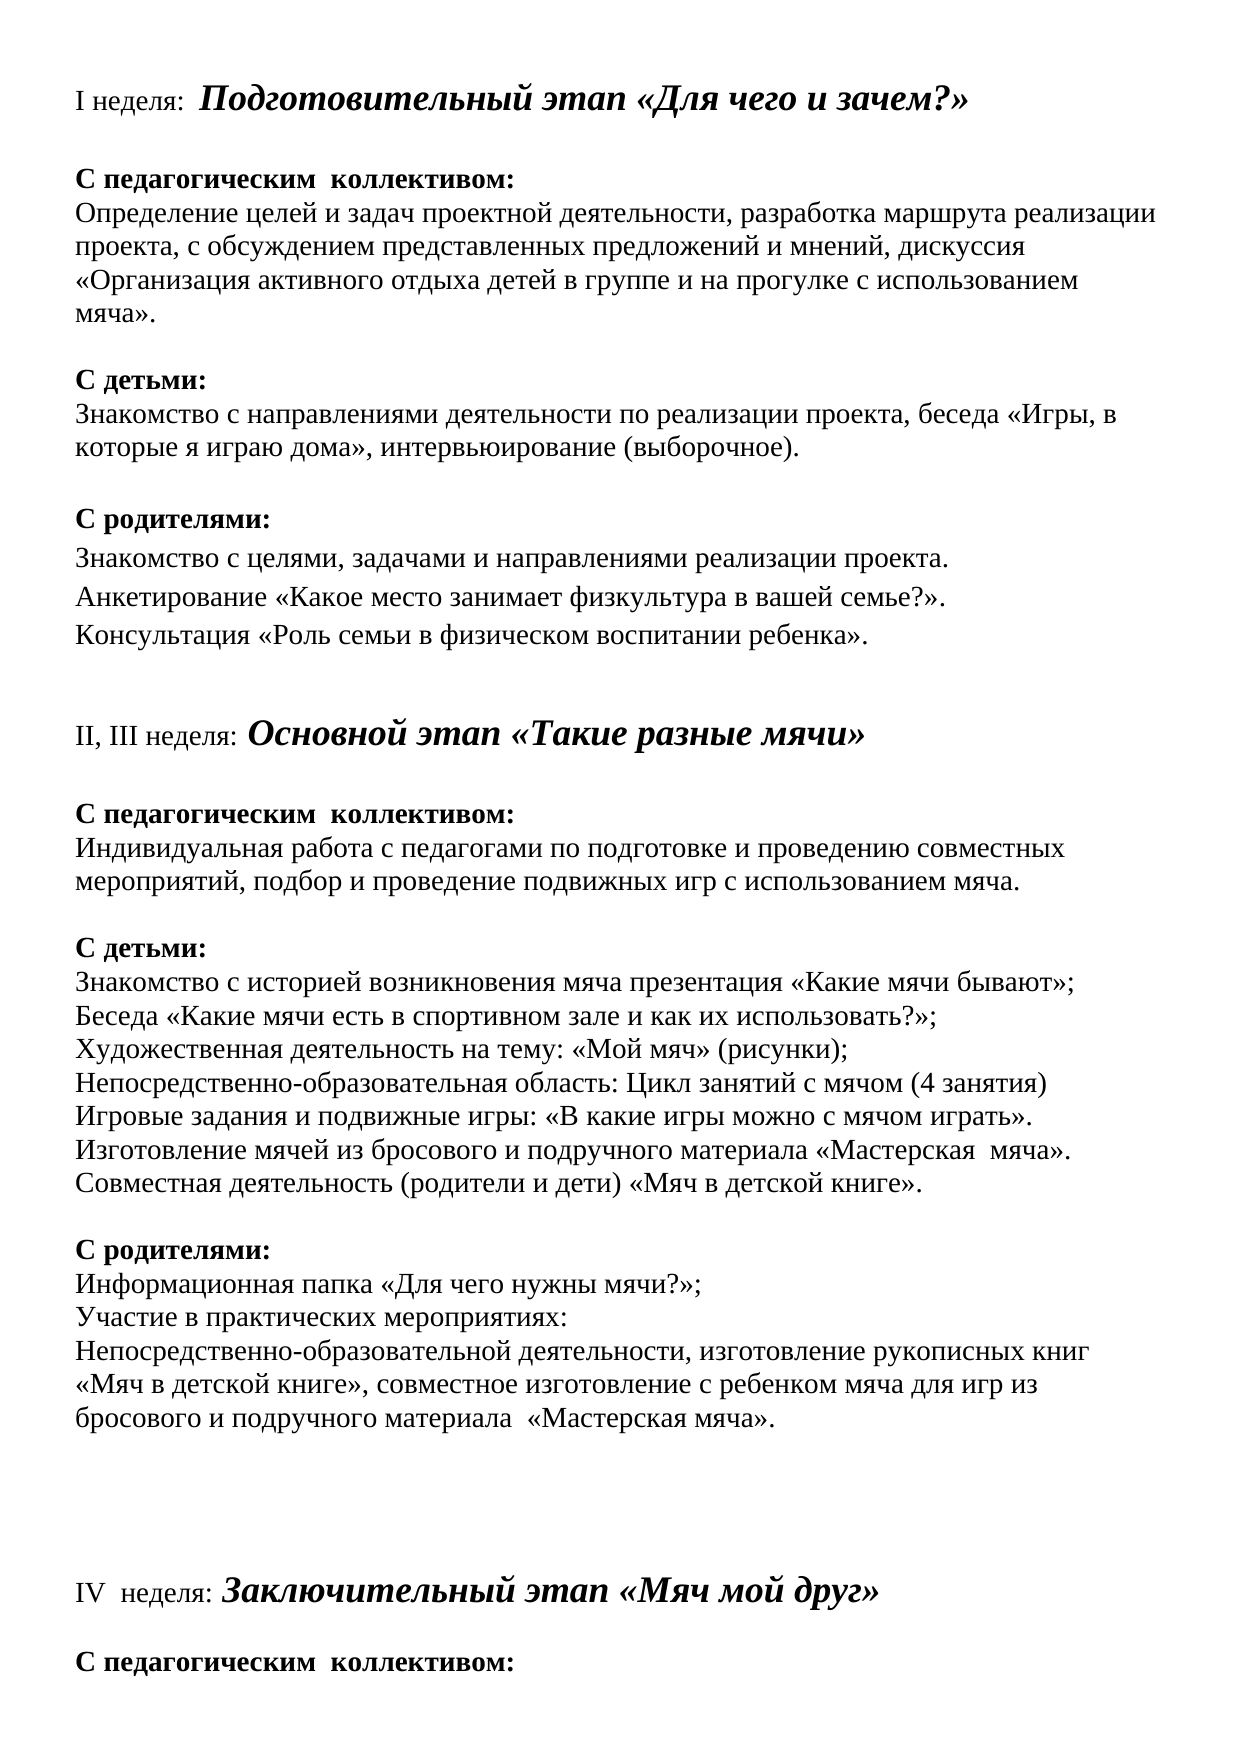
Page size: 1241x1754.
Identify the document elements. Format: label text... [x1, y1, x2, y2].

text Художественная деятельность на тему: «Мой мяч» (рисунки); [75, 1031, 1165, 1065]
text С педагогическим коллективом: [75, 118, 1165, 195]
text С родителями: [75, 463, 1165, 535]
text Знакомство с историей возникновения мяча презентация «Какие мячи бывают»; [75, 964, 1165, 998]
text IV неделя: Заключительный этап «Мяч мой друг» [75, 1568, 1165, 1611]
text Знакомство с целями, задачами и направлениями реализации проекта. [75, 540, 1165, 574]
text Беседа «Какие мячи есть в спортивном зале и как их использовать?»; [75, 998, 1165, 1031]
text Информационная папка «Для чего нужны мячи?»; [75, 1266, 1165, 1299]
text Непосредственно-образовательная область: Цикл занятий с мячом (4 занятия) [75, 1065, 1165, 1098]
text Анкетирование «Какое место занимает физкультура в вашей семье?». [75, 579, 1165, 612]
text Знакомство с направлениями деятельности по реализации проекта, беседа «Игры, в которые я играю дома», интервьюирование (выборочное). [75, 396, 1165, 463]
text Индивидуальная работа с педагогами по подготовке и проведению совместных мероприятий, подбор и проведение подвижных игр с использованием мяча. [75, 830, 1165, 897]
text Непосредственно-образовательной деятельности, изготовление рукописных книг «Мяч в детской книге», совместное изготовление с ребенком мяча для игр из бросового и подручного материала «Мастерская мяча». [75, 1333, 1165, 1434]
text Игровые задания и подвижные игры: «В какие игры можно с мячом играть». [75, 1098, 1165, 1132]
text I неделя: Подготовительный этап «Для чего и зачем?» [75, 75, 1165, 118]
text С педагогическим коллективом: [75, 1644, 1165, 1678]
text С детьми: [75, 329, 1165, 396]
text Совместная деятельность (родители и дети) «Мяч в детской книге». [75, 1165, 1165, 1199]
text С родителями: [75, 1199, 1165, 1266]
text II, III неделя: Основной этап «Такие разные мячи» [75, 710, 1165, 753]
text Консультация «Роль семьи в физическом воспитании ребенка». [75, 617, 1165, 651]
text С детьми: [75, 897, 1165, 964]
text С педагогическим коллективом: [75, 753, 1165, 830]
text Определение целей и задач проектной деятельности, разработка маршрута реализации проекта, с обсуждением представленных предложений и мнений, дискуссия «Организация активного отдыха детей в группе и на прогулке с использованием мяча». [75, 195, 1165, 329]
text Изготовление мячей из бросового и подручного материала «Мастерская мяча». [75, 1132, 1165, 1165]
text Участие в практических мероприятиях: [75, 1299, 1165, 1333]
